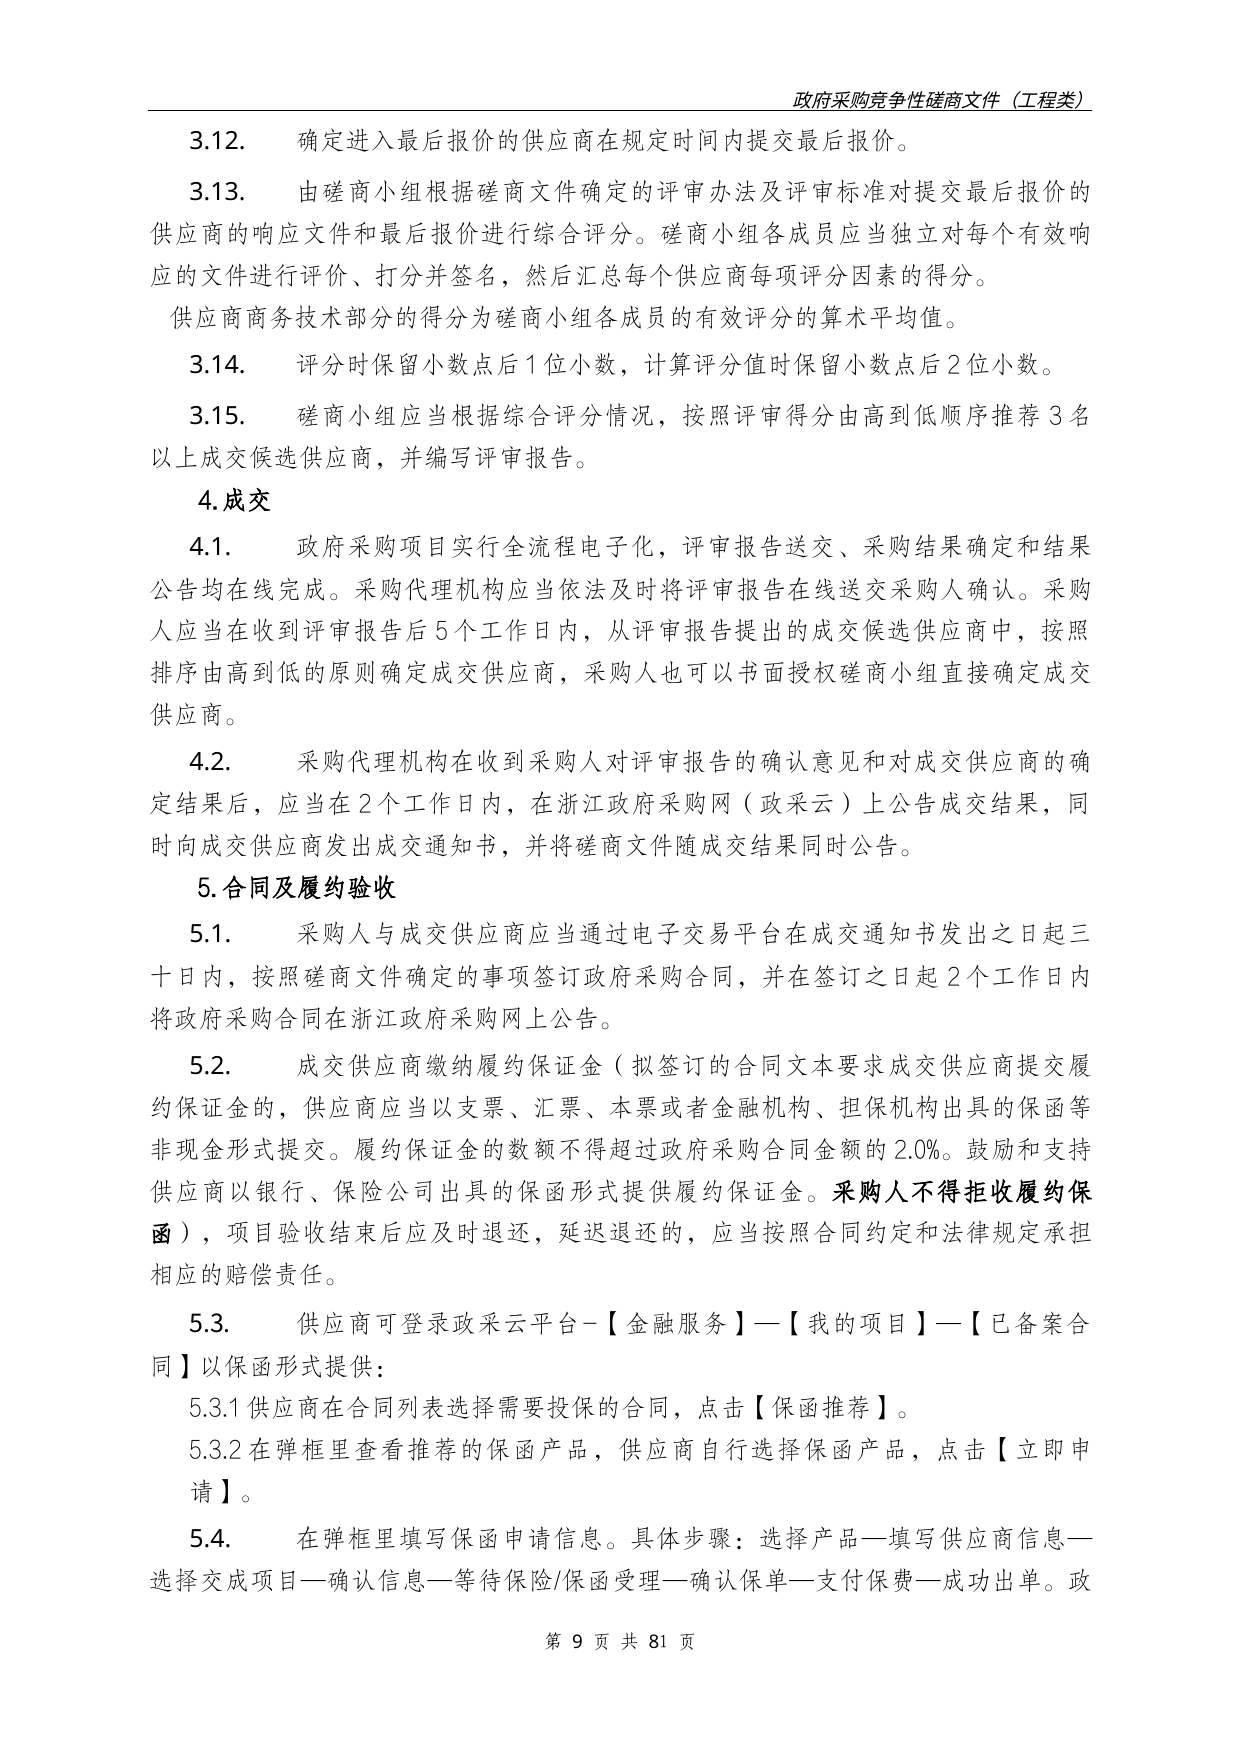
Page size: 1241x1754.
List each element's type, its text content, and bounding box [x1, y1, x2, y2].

list 采购代理机构在收到采购人对评审报告的确认意见和对成交供应商的确定结果后，应当在2个工作日内，在浙江政府采购网（政采云）上公告成交结果，同时向成交供应商发出成交通知书，并将磋商文件随成交结果同时公告。 [149, 743, 1092, 861]
list 磋商小组应当根据综合评分情况，按照评审得分由高到低顺序推荐3名以上成交候选供应商，并编写评审报告。 [149, 397, 1092, 473]
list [149, 1520, 1092, 1596]
list 确定进入最后报价的供应商在规定时间内提交最后报价。 [149, 122, 1092, 156]
list 政府采购项目实行全流程电子化，评审报告送交、采购结果确定和结果公告均在线完成。采购代理机构应当依法及时将评审报告在线送交采购人确认。采购人应当在收到评审报告后5个工作日内，从评审报告提出的成交候选供应商中，按照排序由高到低的原则确定成交供应商，采购人也可以书面授权磋商小组直接确定成交供应商。 [149, 528, 1092, 729]
list 成交供应商缴纳履约保证金（拟签订的合同文本要求成交供应商提交履约保证金的，供应商应当以支票、汇票、本票或者金融机构、担保机构出具的保函等非现金形式提交。履约保证金的数额不得超过政府采购合同金额的2.0%。鼓励和支持供应商以银行、保险公司出具的保函形式提供履约保证金。采购人不得拒收履约保函），项目验收结束后应及时退还，延迟退还的，应当按照合同约定和法律规定承担相应的赔偿责任。 [149, 1047, 1092, 1290]
list 评分时保留小数点后1位小数，计算评分值时保留小数点后2位小数。 [149, 346, 1092, 380]
text 5.3.2在弹框里查看推荐的保函产品，供应商自行选择保函产品，点击【立即申请】。 [189, 1437, 1092, 1506]
list 合同及履约验收 [148, 874, 1092, 902]
list 由磋商小组根据磋商文件确定的评审办法及评审标准对提交最后报价的供应商的响应文件和最后报价进行综合评分。磋商小组各成员应当独立对每个有效响应的文件进行评价、打分并签名，然后汇总每个供应商每项评分因素的得分。 [149, 173, 1092, 291]
text 5.3.1供应商在合同列表选择需要投保的合同，点击【保函推荐】。 [189, 1395, 1092, 1423]
list 采购人与成交供应商应当通过电子交易平台在成交通知书发出之日起三十日内，按照磋商文件确定的事项签订政府采购合同，并在签订之日起2个工作日内将政府采购合同在浙江政府采购网上公告。 [149, 916, 1092, 1033]
text 供应商商务技术部分的得分为磋商小组各成员的有效评分的算术平均值。 [148, 304, 1092, 332]
list 成交 [148, 487, 1092, 515]
list 供应商可登录政采云平台-【金融服务】—【我的项目】—【已备案合同】以保函形式提供： [149, 1303, 1092, 1381]
